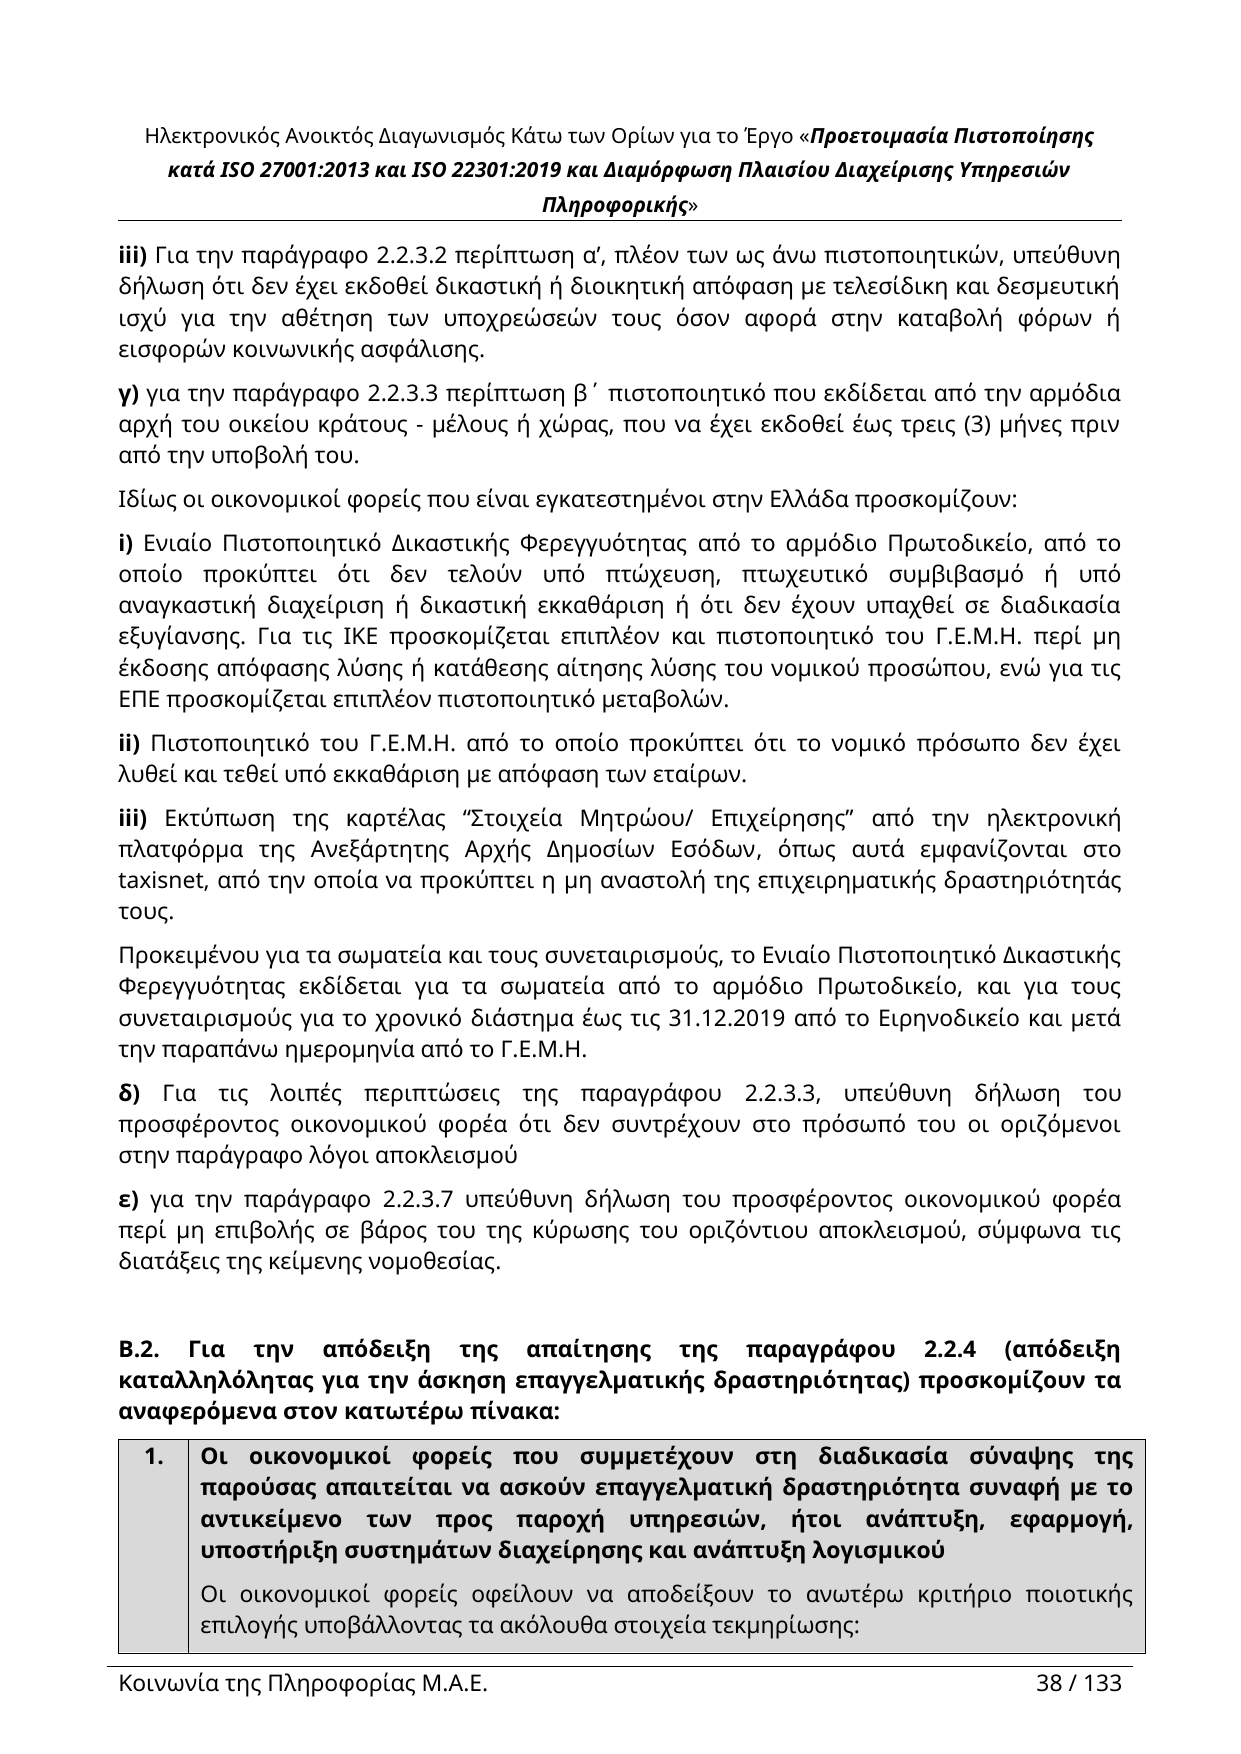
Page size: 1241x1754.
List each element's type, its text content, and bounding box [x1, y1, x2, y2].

table_header Οι οικονομικοί φορείς που συμμετέχουν στη διαδικασία σύναψης της παρούσας απαιτείται να ασκούν επαγγελματική δραστηριότητα συναφή με το αντικείμενο των προς παροχή υπηρεσιών, ήτοι ανάπτυξη, εφαρμογή, υποστήριξη συστημάτων διαχείρησης και ανάπτυξη λογισμικού Οι οικονομικοί φορείς οφείλουν να αποδείξουν το ανωτέρω κριτήριο ποιοτικής επιλογής υποβάλλοντας τα ακόλουθα στοιχεία τεκμηρίωσης: [189, 1440, 1145, 1652]
text Προκειμένου για τα σωματεία και τους συνεταιρισμούς, το Ενιαίο Πιστοποιητικό Δικαστικής Φερεγγυότητας εκδίδεται για τα σωματεία από το αρμόδιο Πρωτοδικείο, και για τους συνεταιρισμούς για το χρονικό διάστημα έως τις 31.12.2019 από το Ειρηνοδικείο και μετά την παραπάνω ημερομηνία από το Γ.Ε.Μ.Η. [118, 939, 1122, 1064]
table_header 1. [119, 1440, 188, 1652]
text δ) Για τις λοιπές περιπτώσεις της παραγράφου ‎2.2.3.3, υπεύθυνη δήλωση του προσφέροντος οικονομικού φορέα ότι δεν συντρέχουν στο πρόσωπό του οι οριζόμενοι στην παράγραφο λόγοι αποκλεισμού [118, 1076, 1122, 1170]
text γ) για την παράγραφο ‎2.2.3.3 περίπτωση β΄ πιστοποιητικό που εκδίδεται από την αρμόδια αρχή του οικείου κράτους - μέλους ή χώρας, που να έχει εκδοθεί έως τρεις (3) μήνες πριν από την υποβολή του. [118, 376, 1122, 470]
text i) Ενιαίο Πιστοποιητικό Δικαστικής Φερεγγυότητας από το αρμόδιο Πρωτοδικείο, από το οποίο προκύπτει ότι δεν τελούν υπό πτώχευση, πτωχευτικό συμβιβασμό ή υπό αναγκαστική διαχείριση ή δικαστική εκκαθάριση ή ότι δεν έχουν υπαχθεί σε διαδικασία εξυγίανσης. Για τις ΙΚΕ προσκομίζεται επιπλέον και πιστοποιητικό του Γ.Ε.Μ.Η. περί μη έκδοσης απόφασης λύσης ή κατάθεσης αίτησης λύσης του νομικού προσώπου, ενώ για τις ΕΠΕ προσκομίζεται επιπλέον πιστοποιητικό μεταβολών. [118, 526, 1122, 714]
text B.2. Για την απόδειξη της απαίτησης της παραγράφου 2.2.4 (απόδειξη καταλληλόλητας για την άσκηση επαγγελματικής δραστηριότητας) προσκομίζουν τα αναφερόμενα στον κατωτέρω πίνακα: [118, 1333, 1122, 1426]
text ii) Πιστοποιητικό του Γ.Ε.Μ.Η. από το οποίο προκύπτει ότι το νομικό πρόσωπο δεν έχει λυθεί και τεθεί υπό εκκαθάριση με απόφαση των εταίρων. [118, 726, 1122, 789]
text iii) Για την παράγραφο ‎2.2.3.2 περίπτωση α’, πλέον των ως άνω πιστοποιητικών, υπεύθυνη δήλωση ότι δεν έχει εκδοθεί δικαστική ή διοικητική απόφαση με τελεσίδικη και δεσμευτική ισχύ για την αθέτηση των υποχρεώσεών τους όσον αφορά στην καταβολή φόρων ή εισφορών κοινωνικής ασφάλισης. [118, 239, 1122, 364]
text ε) για την παράγραφο ‎2.2.3.7 υπεύθυνη δήλωση του προσφέροντος οικονομικού φορέα περί μη επιβολής σε βάρος του της κύρωσης του οριζόντιου αποκλεισμού, σύμφωνα τις διατάξεις της κείμενης νομοθεσίας. [118, 1183, 1122, 1276]
text Ιδίως οι οικονομικοί φορείς που είναι εγκατεστημένοι στην Ελλάδα προσκομίζουν: [118, 483, 1122, 514]
text iii) Εκτύπωση της καρτέλας “Στοιχεία Μητρώου/ Επιχείρησης” από την ηλεκτρονική πλατφόρμα της Ανεξάρτητης Αρχής Δημοσίων Εσόδων, όπως αυτά εμφανίζονται στο taxisnet, από την οποία να προκύπτει η μη αναστολή της επιχειρηματικής δραστηριότητάς τους. [118, 801, 1122, 926]
